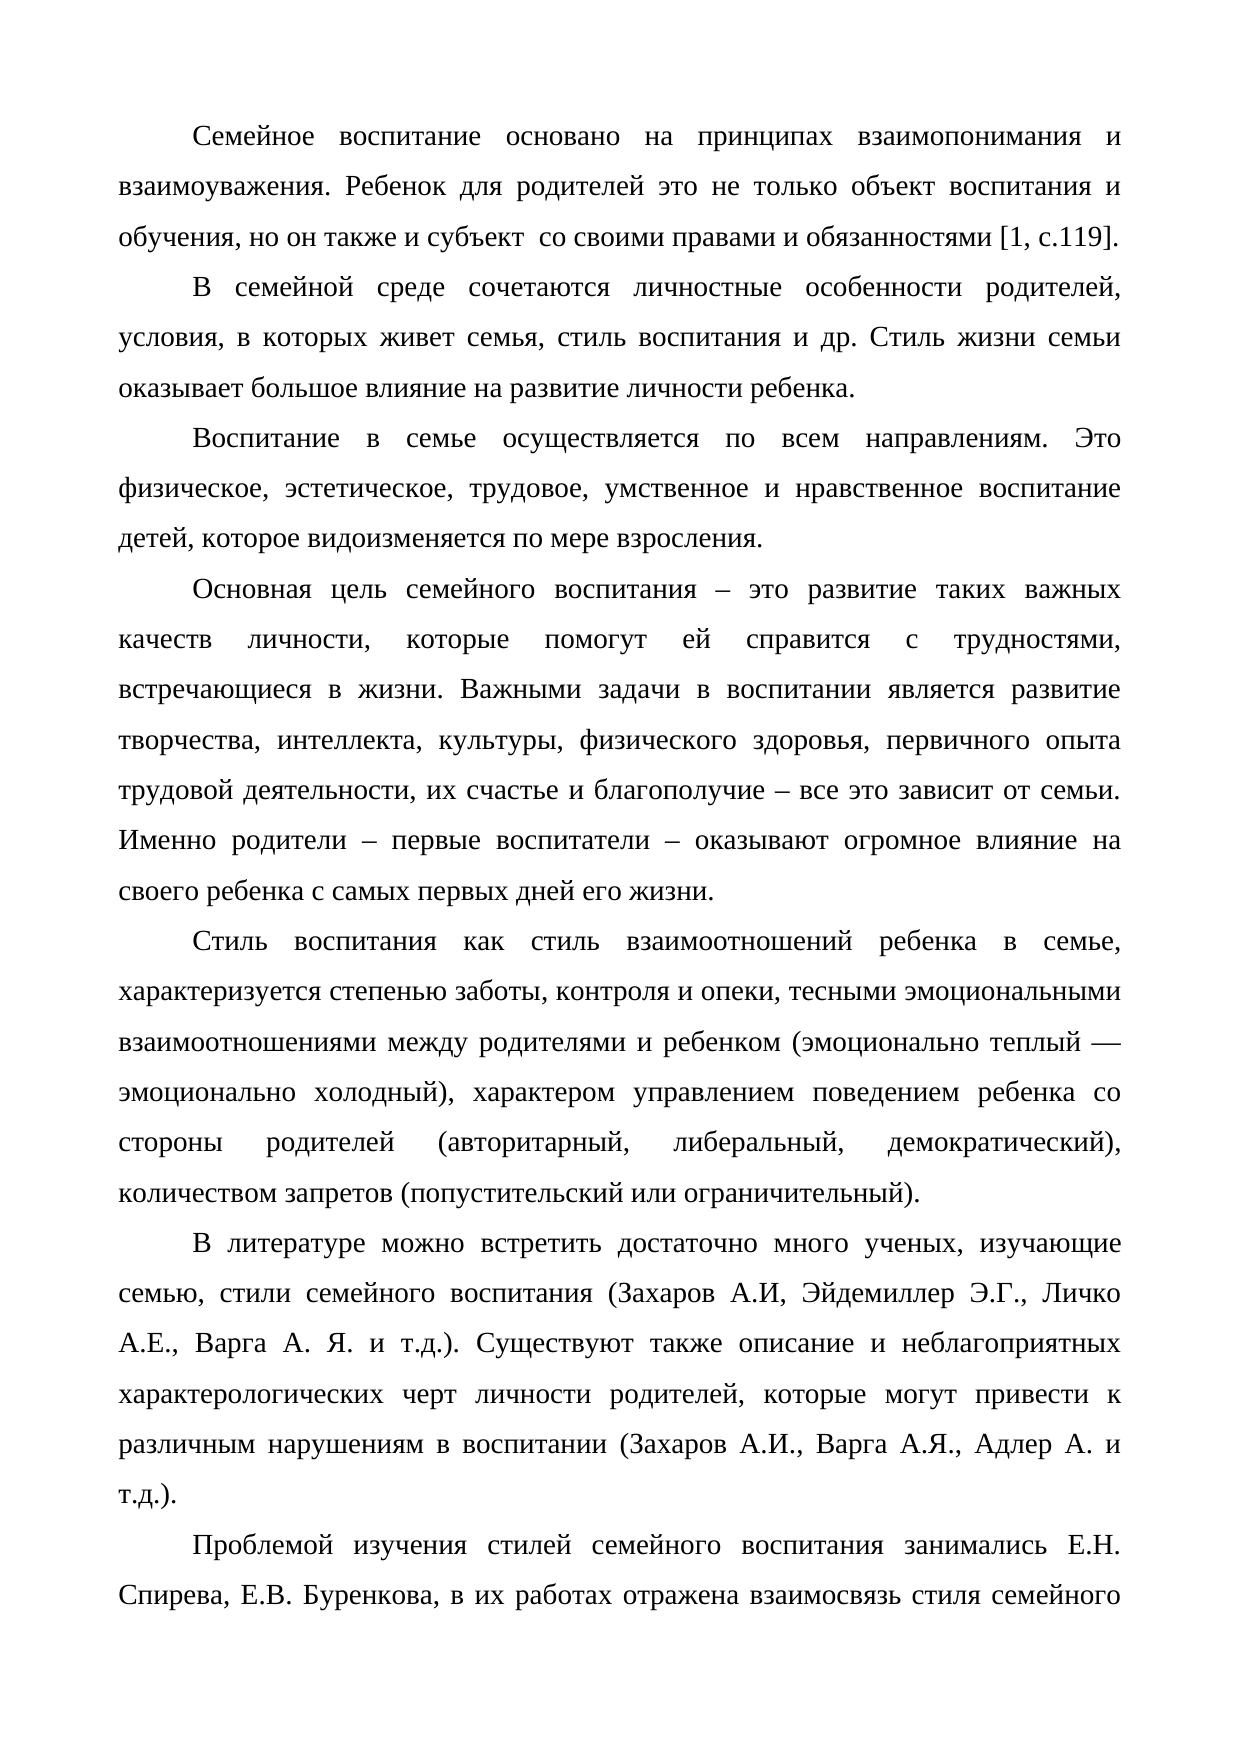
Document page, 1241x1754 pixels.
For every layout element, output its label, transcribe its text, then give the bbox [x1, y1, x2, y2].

text Стиль воспитания как стиль взаимоотношений ребенка в семье, характеризуется степенью заботы, контроля и опеки, тесными эмоциональными взаимоотношениями между родителями и ребенком (эмоционально теплый — эмоционально холодный), характером управлением поведением ребенка со стороны родителей (авторитарный, либеральный, демократический), количеством запретов (попустительский или ограничительный). [118, 923, 1122, 1208]
text Семейное воспитание основано на принципах взаимопонимания и взаимоуважения. Ребенок для родителей это не только объект воспитания и обучения, но он также и субъект со своими правами и обязанностями [1, с.119]. [118, 118, 1122, 252]
text Воспитание в семье осуществляется по всем направлениям. Это физическое, эстетическое, трудовое, умственное и нравственное воспитание детей, которое видоизменяется по мере взросления. [118, 420, 1122, 554]
text В литературе можно встретить достаточно много ученых, изучающие семью, стили семейного воспитания (Захаров А.И, Эйдемиллер Э.Г., Личко А.Е., Варга А. Я. и т.д.). Существуют также описание и неблагоприятных характерологических черт личности родителей, которые могут привести к различным нарушениям в воспитании (Захаров А.И., Варга А.Я., Адлер А. и т.д.). [118, 1225, 1122, 1510]
text Основная цель семейного воспитания – это развитие таких важных качеств личности, которые помогут ей справится с трудностями, встречающиеся в жизни. Важными задачи в воспитании является развитие творчества, интеллекта, культуры, физического здоровья, первичного опыта трудовой деятельности, их счастье и благополучие – все это зависит от семьи. Именно родители – первые воспитатели – оказывают огромное влияние на своего ребенка с самых первых дней его жизни. [118, 571, 1122, 906]
text В семейной среде сочетаются личностные особенности родителей, условия, в которых живет семья, стиль воспитания и др. Стиль жизни семьи оказывает большое влияние на развитие личности ребенка. [118, 269, 1122, 403]
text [118, 1527, 1122, 1611]
